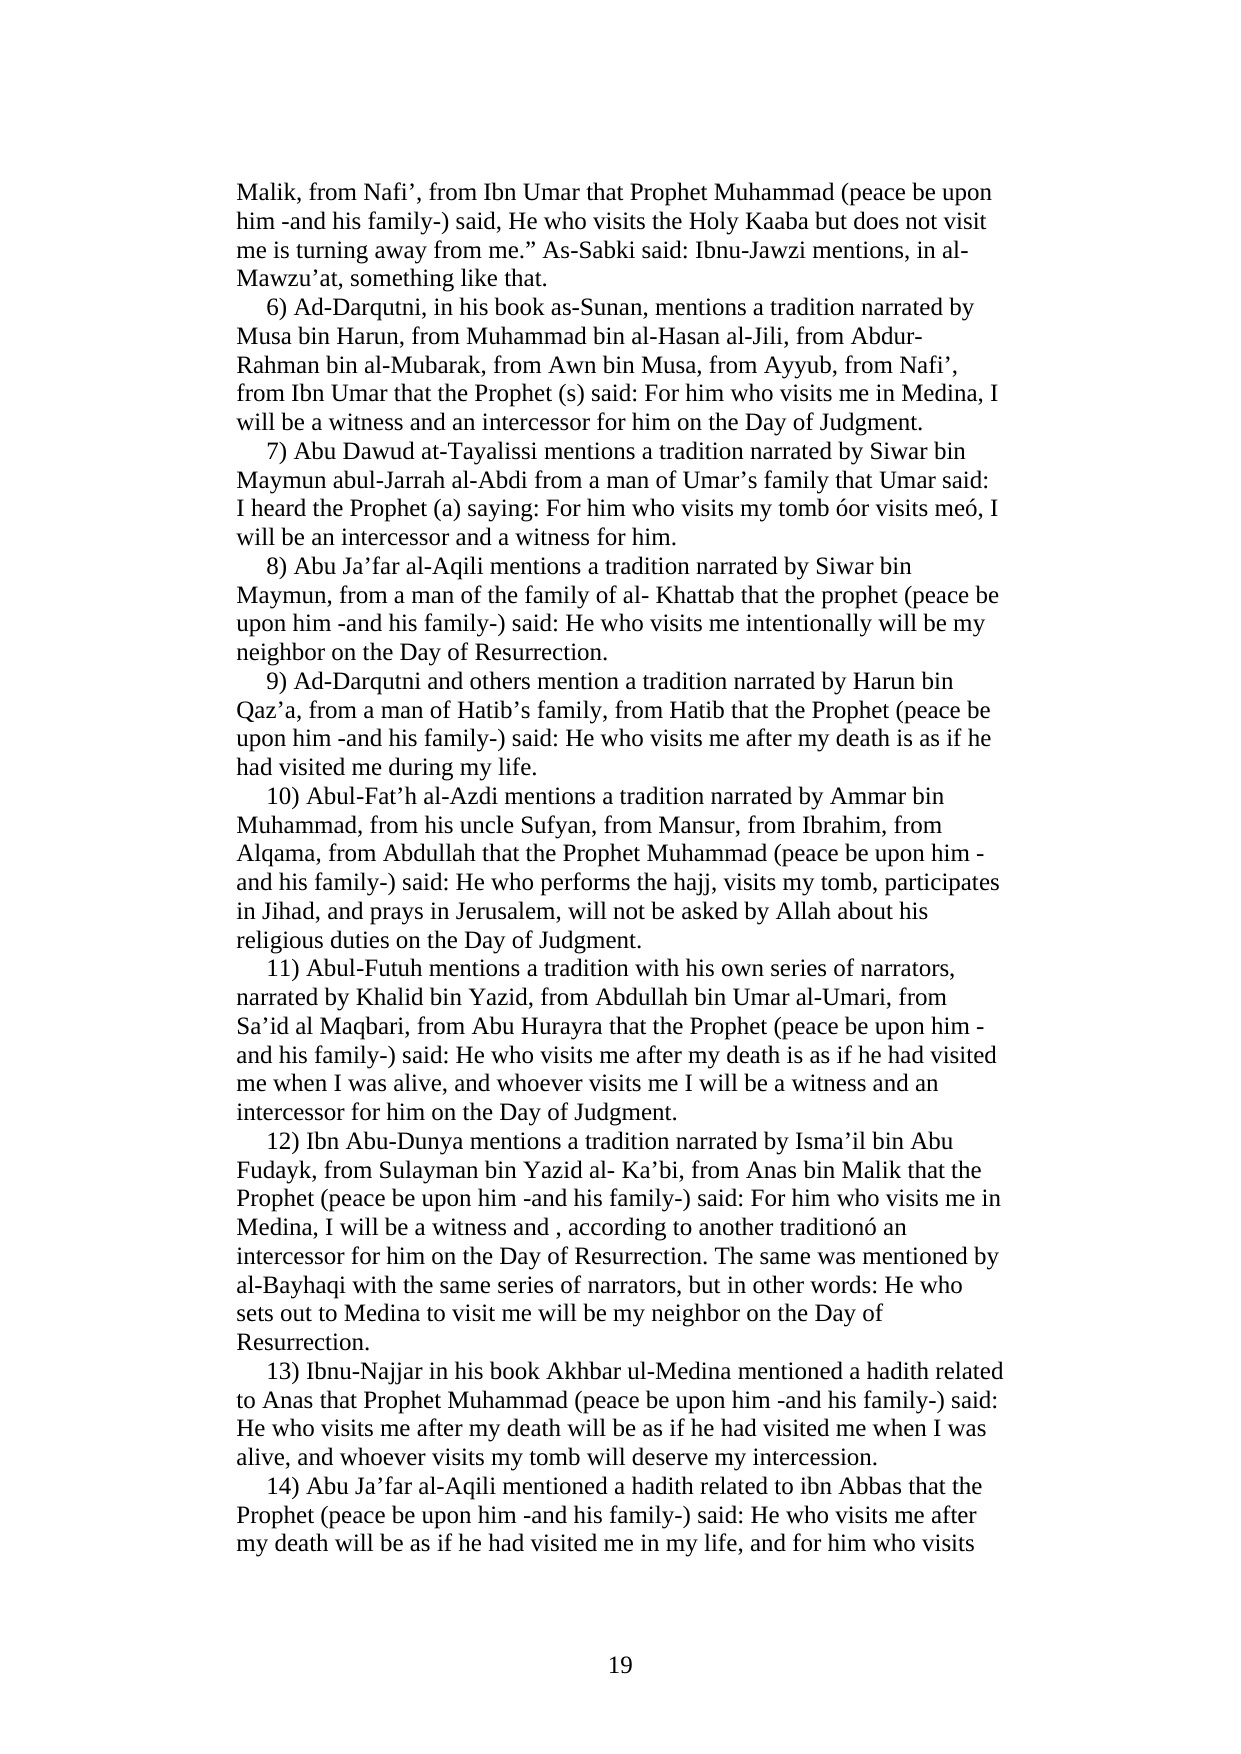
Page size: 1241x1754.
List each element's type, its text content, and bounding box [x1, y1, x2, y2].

text 13) Ibnu-Najjar in his book Akhbar ul-Medina mentioned a hadith related to Anas that Prophet Muhammad (peace be upon him -and his family-) said: He who visits me after my death will be as if he had visited me when I was alive, and whoever visits my tomb will deserve my intercession. [236, 1356, 1004, 1471]
text 10) Abul-Fat’h al-Azdi mentions a tradition narrated by Ammar bin Muhammad, from his uncle Sufyan, from Mansur, from Ibrahim, from Alqama, from Abdullah that the Prophet Muhammad (peace be upon him - and his family-) said: He who performs the hajj, visits my tomb, participates in Jihad, and prays in Jerusalem, will not be asked by Allah about his religious duties on the Day of Judgment. [236, 781, 1004, 953]
text 11) Abul-Futuh mentions a tradition with his own series of narrators, narrated by Khalid bin Yazid, from Abdullah bin Umar al-Umari, from Sa’id al Maqbari, from Abu Hurayra that the Prophet (peace be upon him -and his family-) said: He who visits me after my death is as if he had visited me when I was alive, and whoever visits me I will be a witness and an intercessor for him on the Day of Judgment. [236, 953, 1004, 1126]
text 7) Abu Dawud at-Tayalissi mentions a tradition narrated by Siwar bin Maymun abul-Jarrah al-Abdi from a man of Umar’s family that Umar said: I heard the Prophet (a) saying: For him who visits my tomb óor visits meó, I will be an intercessor and a witness for him. [236, 436, 1004, 551]
text 12) Ibn Abu-Dunya mentions a tradition narrated by Isma’il bin Abu Fudayk, from Sulayman bin Yazid al- Ka’bi, from Anas bin Malik that the Prophet (peace be upon him -and his family-) said: For him who visits me in Medina, I will be a witness and , according to another traditionó an intercessor for him on the Day of Resurrection. The same was mentioned by al-Bayhaqi with the same series of narrators, but in other words: He who sets out to Medina to visit me will be my neighbor on the Day of Resurrection. [236, 1126, 1004, 1356]
text 6) Ad-Darqutni, in his book as-Sunan, mentions a tradition narrated by Musa bin Harun, from Muhammad bin al-Hasan al-Jili, from Abdur- Rahman bin al-Mubarak, from Awn bin Musa, from Ayyub, from Nafi’, from Ibn Umar that the Prophet (s) said: For him who visits me in Medina, I will be a witness and an intercessor for him on the Day of Judgment. [236, 292, 1004, 436]
text 8) Abu Ja’far al-Aqili mentions a tradition narrated by Siwar bin Maymun, from a man of the family of al- Khattab that the prophet (peace be upon him -and his family-) said: He who visits me intentionally will be my neighbor on the Day of Resurrection. [236, 551, 1004, 666]
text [236, 1471, 1004, 1557]
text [236, 177, 1004, 292]
text 9) Ad-Darqutni and others mention a tradition narrated by Harun bin Qaz’a, from a man of Hatib’s family, from Hatib that the Prophet (peace be upon him -and his family-) said: He who visits me after my death is as if he had visited me during my life. [236, 666, 1004, 781]
